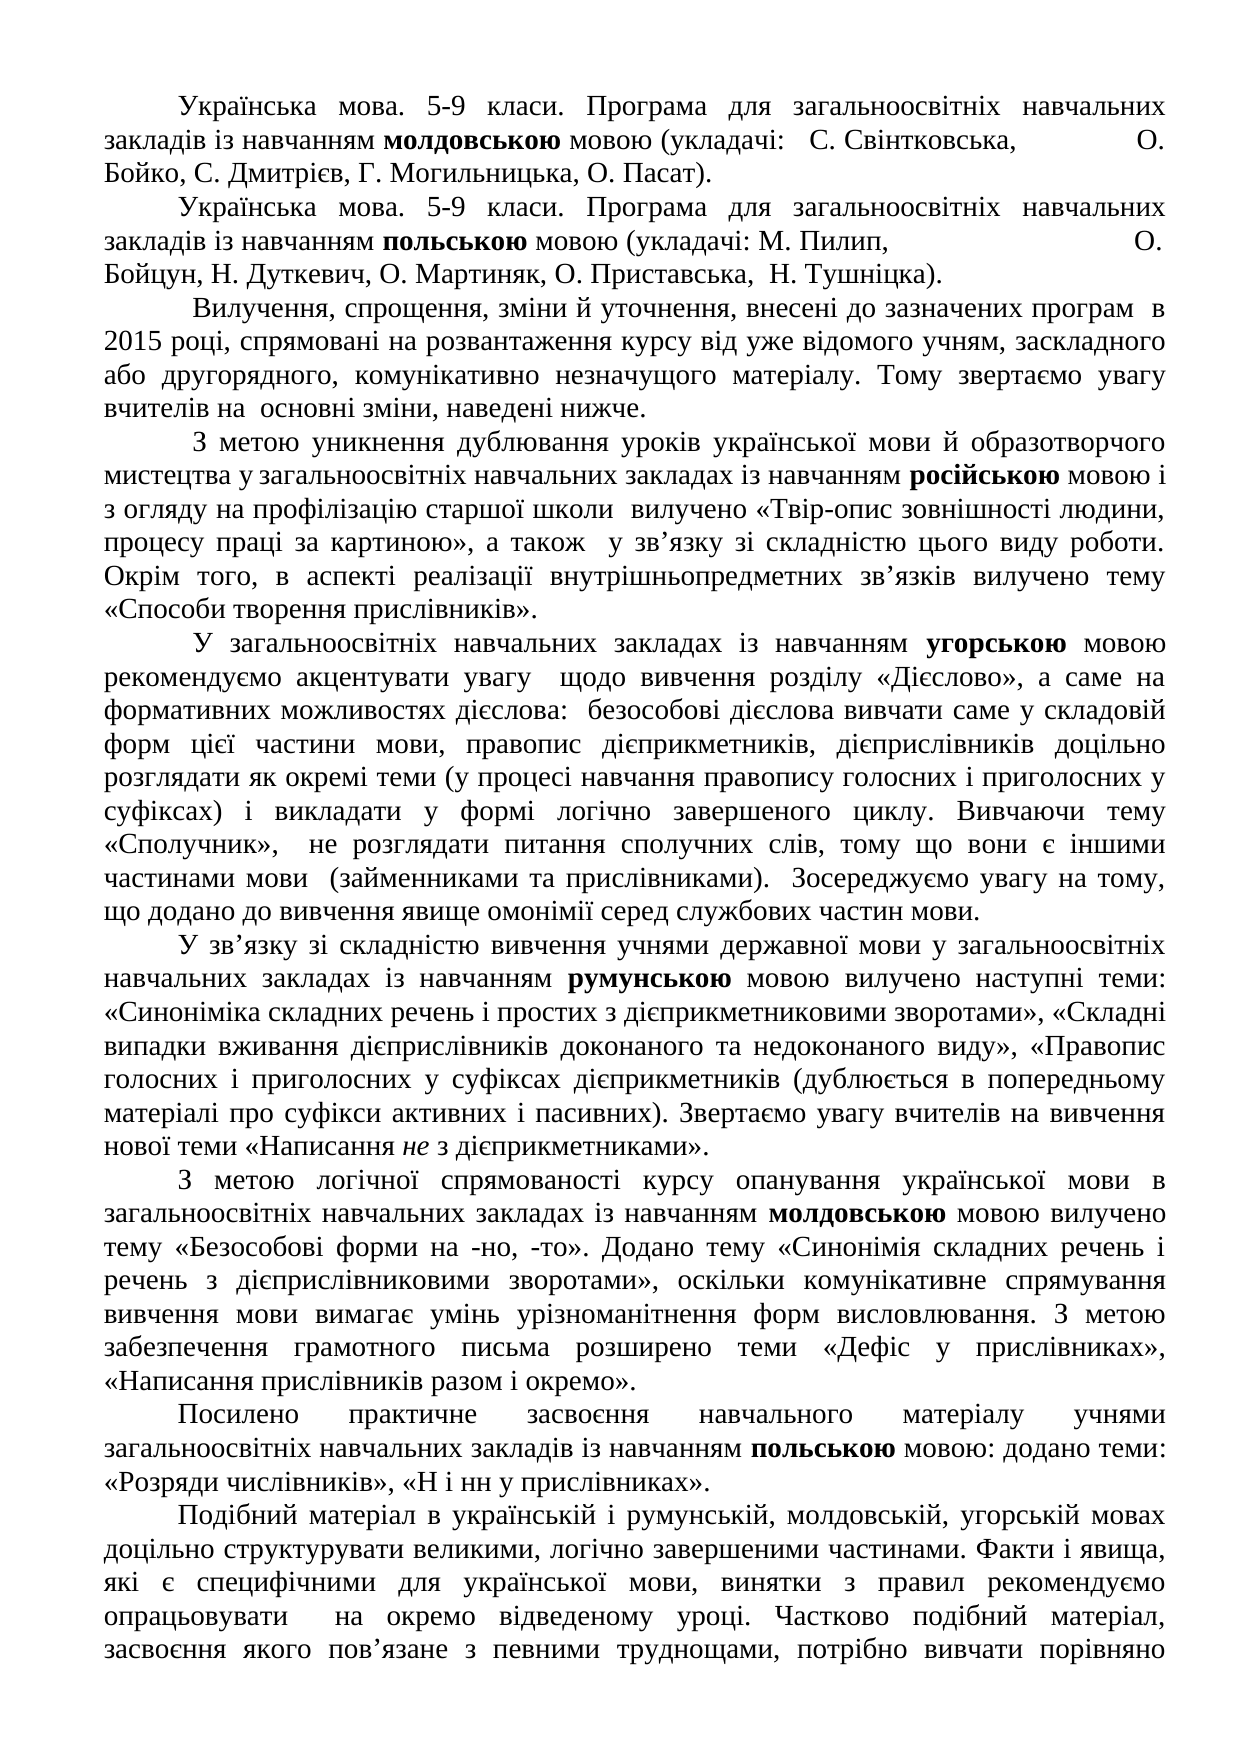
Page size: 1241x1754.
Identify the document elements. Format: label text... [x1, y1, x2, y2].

text У зв’язку зі складністю вивчення учнями державної мови у загальноосвітніх навчальних закладах із навчанням румунською мовою вилучено наступні теми: «Синоніміка складних речень і простих з дієприкметниковими зворотами», «Складні випадки вживання дієприслівників доконаного та недоконаного виду», «Правопис голосних і приголосних у суфіксах дієприкметників (дублюється в попередньому матеріалі про суфікси активних і пасивних). Звертаємо увагу вчителів на вивчення нової теми «Написання не з дієприкметниками». [103, 927, 1167, 1162]
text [103, 1497, 1167, 1665]
text Українська мова. 5-9 класи. Програма для загальноосвітніх навчальних закладів із навчанням молдовською мовою (укладачі: С. Свінтковська, О. Бойко, С. Дмитрієв, Г. Могильницька, О. Пасат). [103, 88, 1167, 189]
text У загальноосвітніх навчальних закладах із навчанням угорською мовою рекомендуємо акцентувати увагу щодо вивчення розділу «Дієслово», а саме на формативних можливостях дієслова: безособові дієслова вивчати саме у складовій форм цієї частини мови, правопис дієприкметників, дієприслівників доцільно розглядати як окремі теми (у процесі навчання правопису голосних і приголосних у суфіксах) і викладати у формі логічно завершеного циклу. Вивчаючи тему «Сполучник», не розглядати питання сполучних слів, тому що вони є іншими частинами мови (займенниками та прислівниками). Зосереджуємо увагу на тому, що додано до вивчення явище омонімії серед службових частин мови. [103, 625, 1167, 927]
text Українська мова. 5-9 класи. Програма для загальноосвітніх навчальних закладів із навчанням польською мовою (укладачі: М. Пилип, О. Бойцун, Н. Дуткевич, О. Мартиняк, О. Приставська, Н. Тушніцка). [103, 189, 1167, 290]
text З метою логічної спрямованості курсу опанування української мови в загальноосвітніх навчальних закладах із навчанням молдовською мовою вилучено тему «Безособові форми на -но, -то». Додано тему «Синонімія складних речень і речень з дієприслівниковими зворотами», оскільки комунікативне спрямування вивчення мови вимагає умінь урізноманітнення форм висловлювання. З метою забезпечення грамотного письма розширено теми «Дефіс у прислівниках», «Написання прислівників разом і окремо». [103, 1162, 1167, 1397]
text Посилено практичне засвоєння навчального матеріалу учнями загальноосвітніх навчальних закладів із навчанням польською мовою: додано теми: «Розряди числівників», «Н і нн у прислівниках». [103, 1397, 1167, 1497]
text З метою уникнення дублювання уроків української мови й образотворчого мистецтва у загальноосвітніх навчальних закладах із навчанням російською мовою і з огляду на профілізацію старшої школи вилучено «Твір-опис зовнішності людини, процесу праці за картиною», а також у зв’язку зі складністю цього виду роботи. Окрім того, в аспекті реалізації внутрішньопредметних зв’язків вилучено тему «Способи творення прислівників». [103, 424, 1167, 625]
text Вилучення, спрощення, зміни й уточнення, внесені до зазначених програм в 2015 році, спрямовані на розвантаження курсу від уже відомого учням, заскладного або другорядного, комунікативно незначущого матеріалу. Тому звертаємо увагу вчителів на основні зміни, наведені нижче. [103, 290, 1167, 424]
